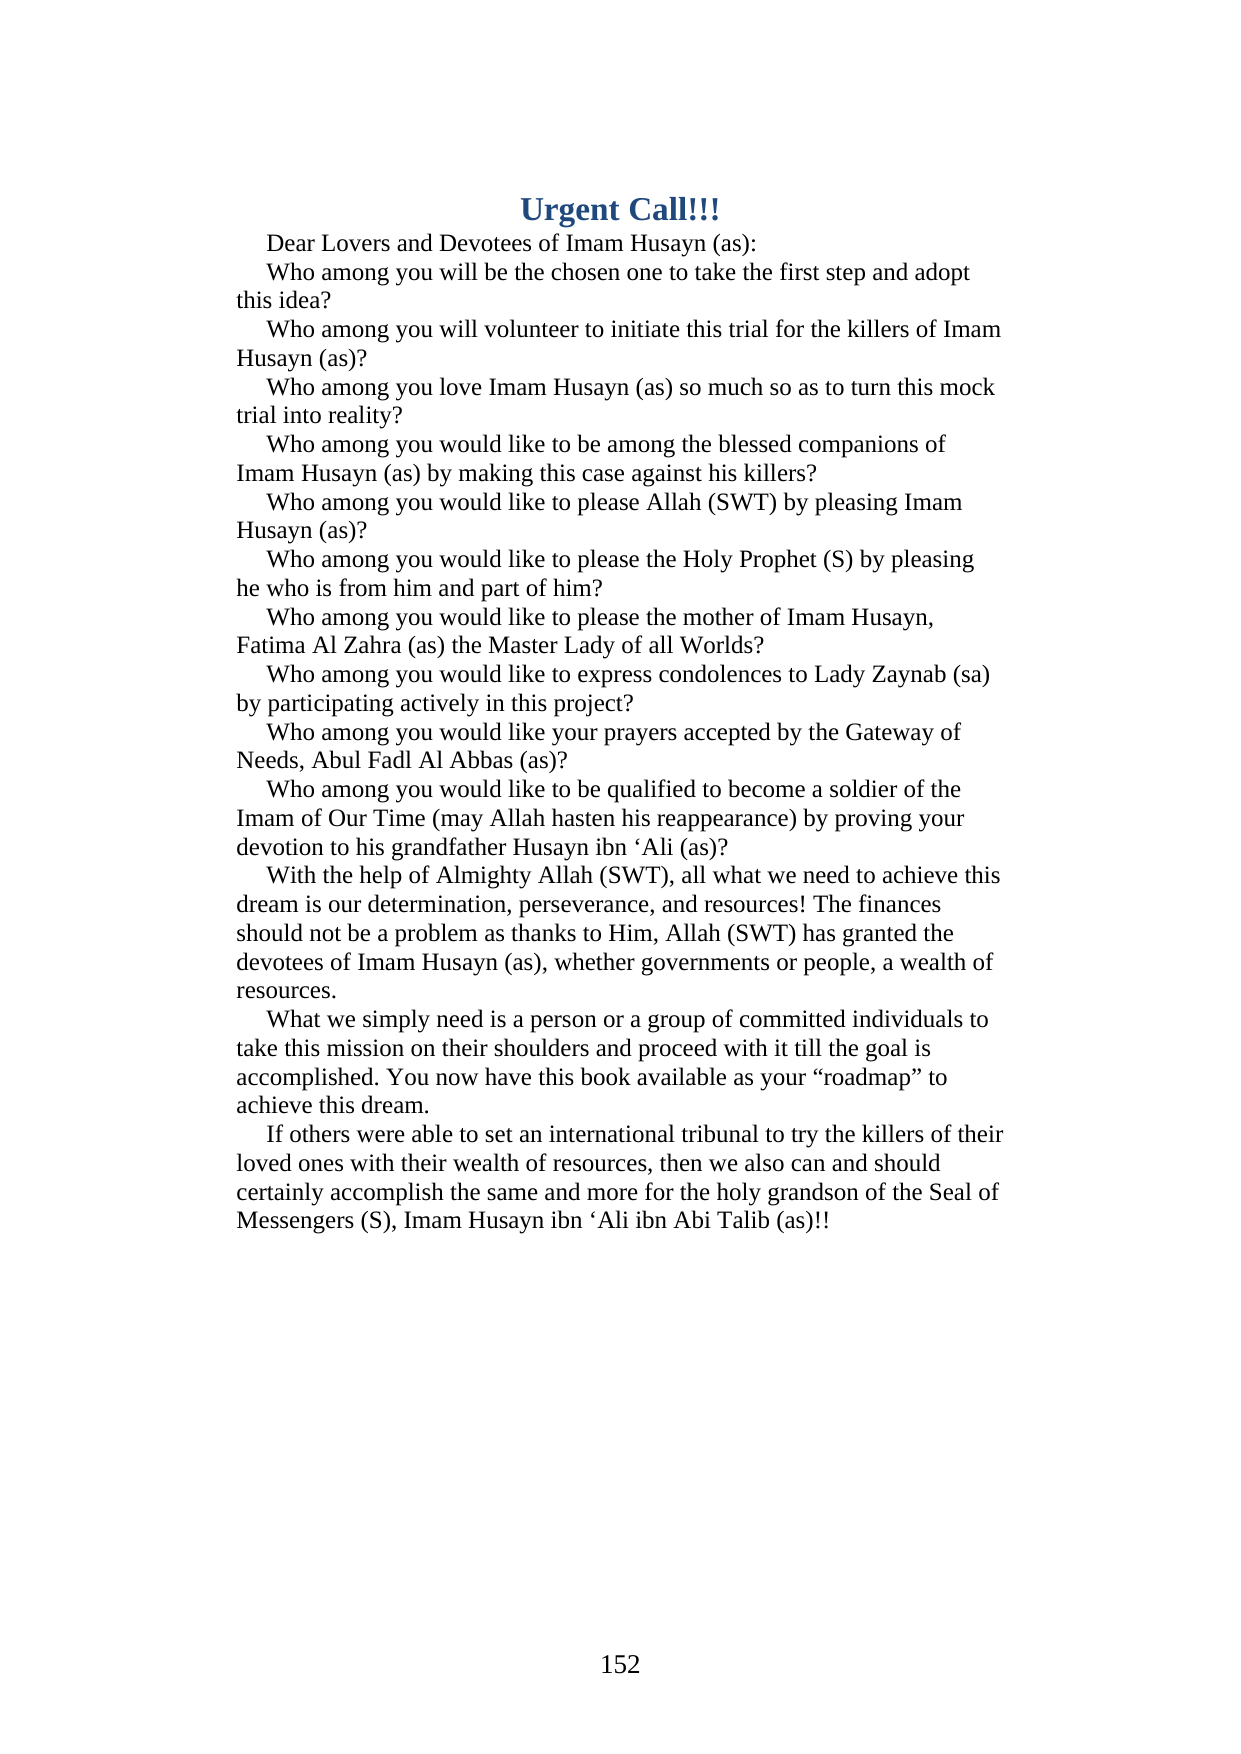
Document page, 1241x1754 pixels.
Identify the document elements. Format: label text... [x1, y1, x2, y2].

subtitle Urgent Call!!! [236, 190, 1004, 228]
text Who among you would like your prayers accepted by the Gateway of Needs, Abul Fadl Al Abbas (as)? [236, 717, 1004, 774]
text What we simply need is a person or a group of committed individuals to take this mission on their shoulders and proceed with it till the goal is accomplished. You now have this book available as your “roadmap” to achieve this dream. [236, 1004, 1004, 1119]
text Who among you would like to please Allah (SWT) by pleasing Imam Husayn (as)? [236, 487, 1004, 544]
text Who among you would like to please the mother of Imam Husayn, Fatima Al Zahra (as) the Master Lady of all Worlds? [236, 602, 1004, 659]
text Who among you love Imam Husayn (as) so much so as to turn this mock trial into reality? [236, 372, 1004, 429]
text Dear Lovers and Devotees of Imam Husayn (as): [236, 228, 1004, 257]
text Who among you would like to express condolences to Lady Zaynab (sa) by participating actively in this project? [236, 659, 1004, 717]
text Who among you will volunteer to initiate this trial for the killers of Imam Husayn (as)? [236, 314, 1004, 372]
text Who among you would like to please the Holy Prophet (S) by pleasing he who is from him and part of him? [236, 544, 1004, 602]
text Who among you would like to be among the blessed companions of Imam Husayn (as) by making this case against his killers? [236, 429, 1004, 487]
text Who among you would like to be qualified to become a soldier of the Imam of Our Time (may Allah hasten his reappearance) by proving your devotion to his grandfather Husayn ibn ‘Ali (as)? [236, 774, 1004, 861]
text With the help of Almighty Allah (SWT), all what we need to achieve this dream is our determination, perseverance, and resources! The finances should not be a problem as thanks to Him, Allah (SWT) has granted the devotees of Imam Husayn (as), whether governments or people, a wealth of resources. [236, 861, 1004, 1004]
text If others were able to set an international tribunal to try the killers of their loved ones with their wealth of resources, then we also can and should certainly accomplish the same and more for the holy grandson of the Seal of Messengers (S), Imam Husayn ibn ‘Ali ibn Abi Talib (as)!! [236, 1119, 1004, 1234]
text Who among you will be the chosen one to take the first step and adopt this idea? [236, 257, 1004, 314]
